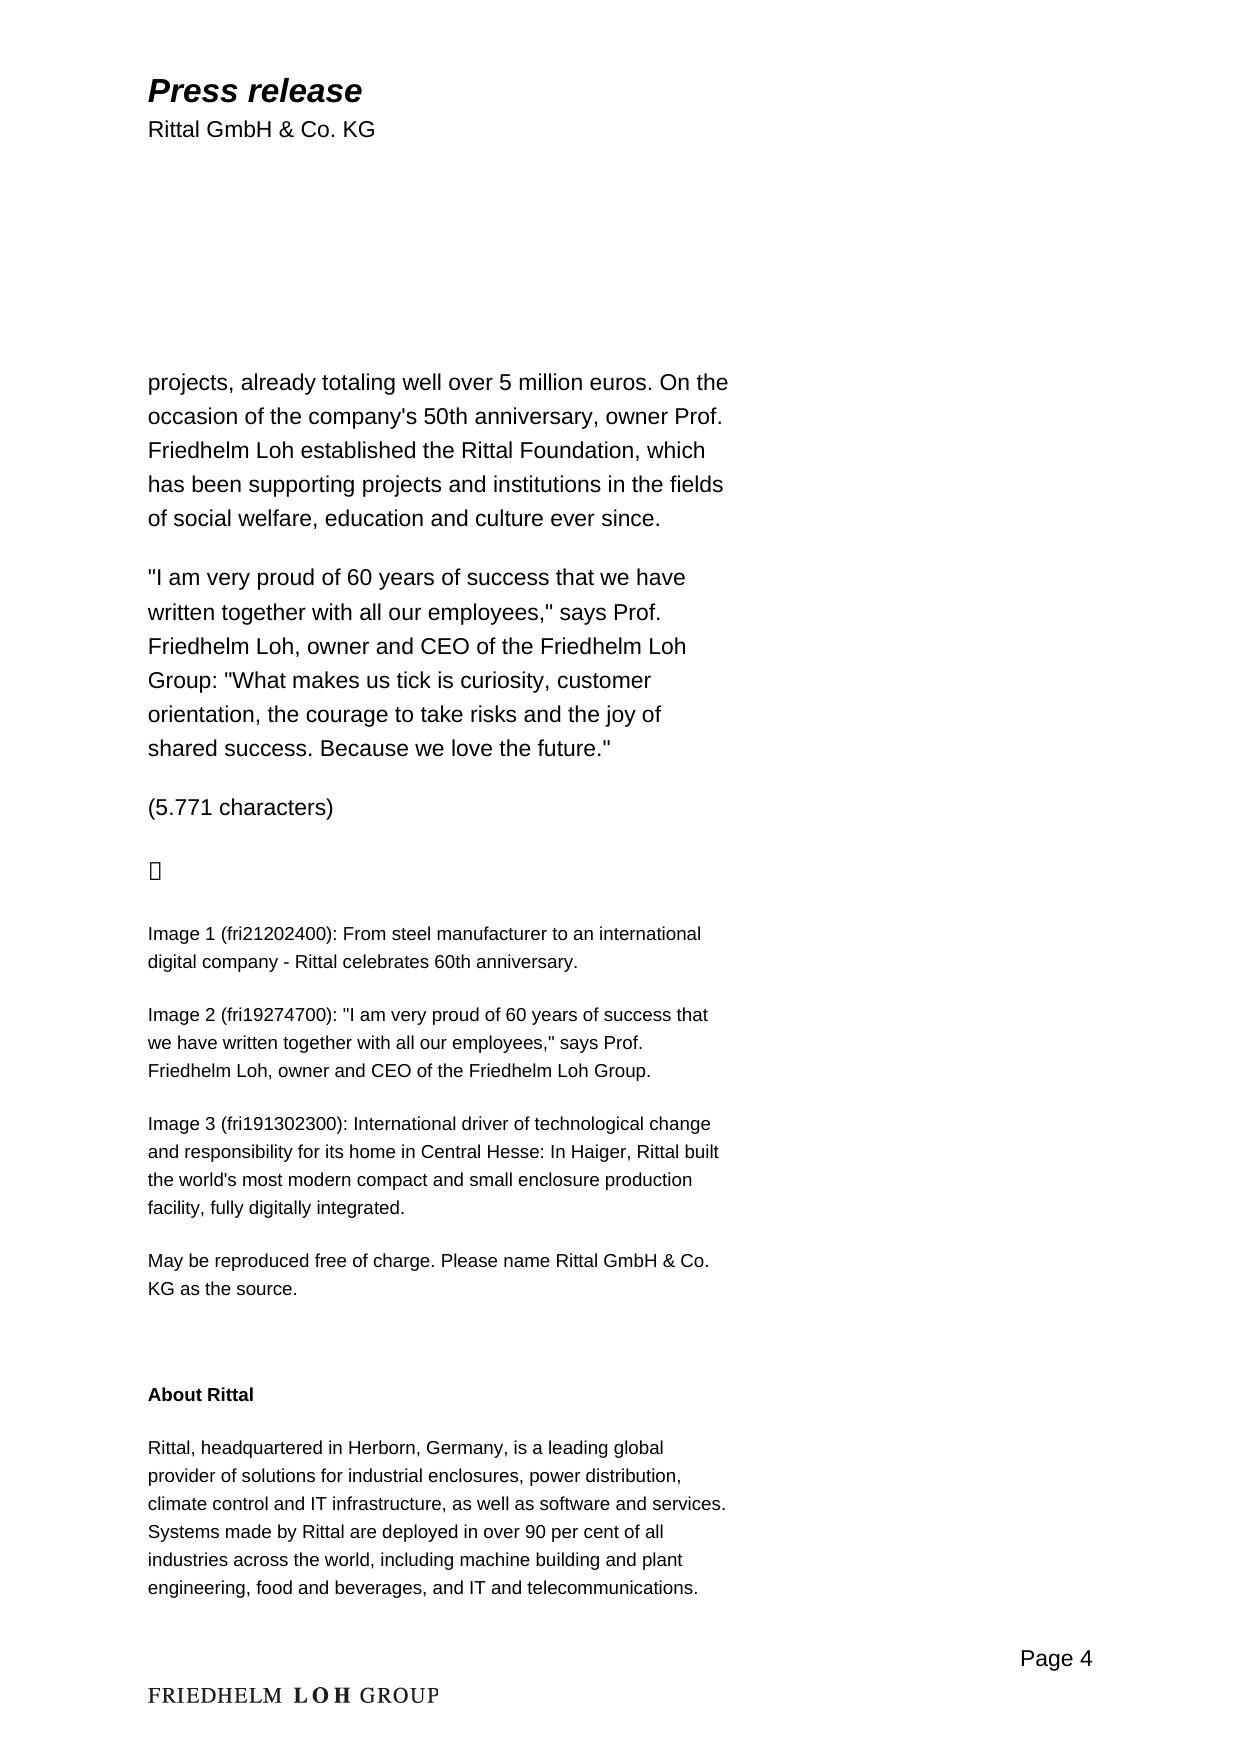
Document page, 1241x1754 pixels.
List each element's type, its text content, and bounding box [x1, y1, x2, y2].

text (5.771 characters) [148, 794, 729, 821]
text Image 2 (fri19274700): "I am very proud of 60 years of success that we have written together with all our employees," says Prof. Friedhelm Loh, owner and CEO of the Friedhelm Loh Group. [148, 1004, 729, 1081]
text Image 1 (fri21202400): From steel manufacturer to an international digital company - Rittal celebrates 60th anniversary. [148, 923, 729, 972]
text Rittal, headquartered in Herborn, Germany, is a leading global provider of solutions for industrial enclosures, power distribution, climate control and IT infrastructure, as well as software and services. Systems made by Rittal are deployed in over 90 per cent of all industries across the world, including machine building and plant engineering, food and beverages, and IT and telecommunications. [148, 1437, 729, 1599]
text May be reproduced free of charge. Please name Rittal GmbH & Co. KG as the source. [148, 1250, 729, 1299]
text About Rittal [148, 1384, 729, 1406]
picture [148, 1687, 438, 1703]
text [148, 368, 729, 532]
text Image 3 (fri191302300): International driver of technological change and responsibility for its home in Central Hesse: In Haiger, Rittal built the world's most modern compact and small enclosure production facility, fully digitally integrated. [148, 1113, 729, 1218]
text  [148, 853, 729, 888]
text "I am very proud of 60 years of success that we have written together with all our employees," says Prof. Friedhelm Loh, owner and CEO of the Friedhelm Loh Group: "What makes us tick is curiosity, customer orientation, the courage to take risks and the joy of shared success. Because we love the future." [148, 564, 729, 762]
